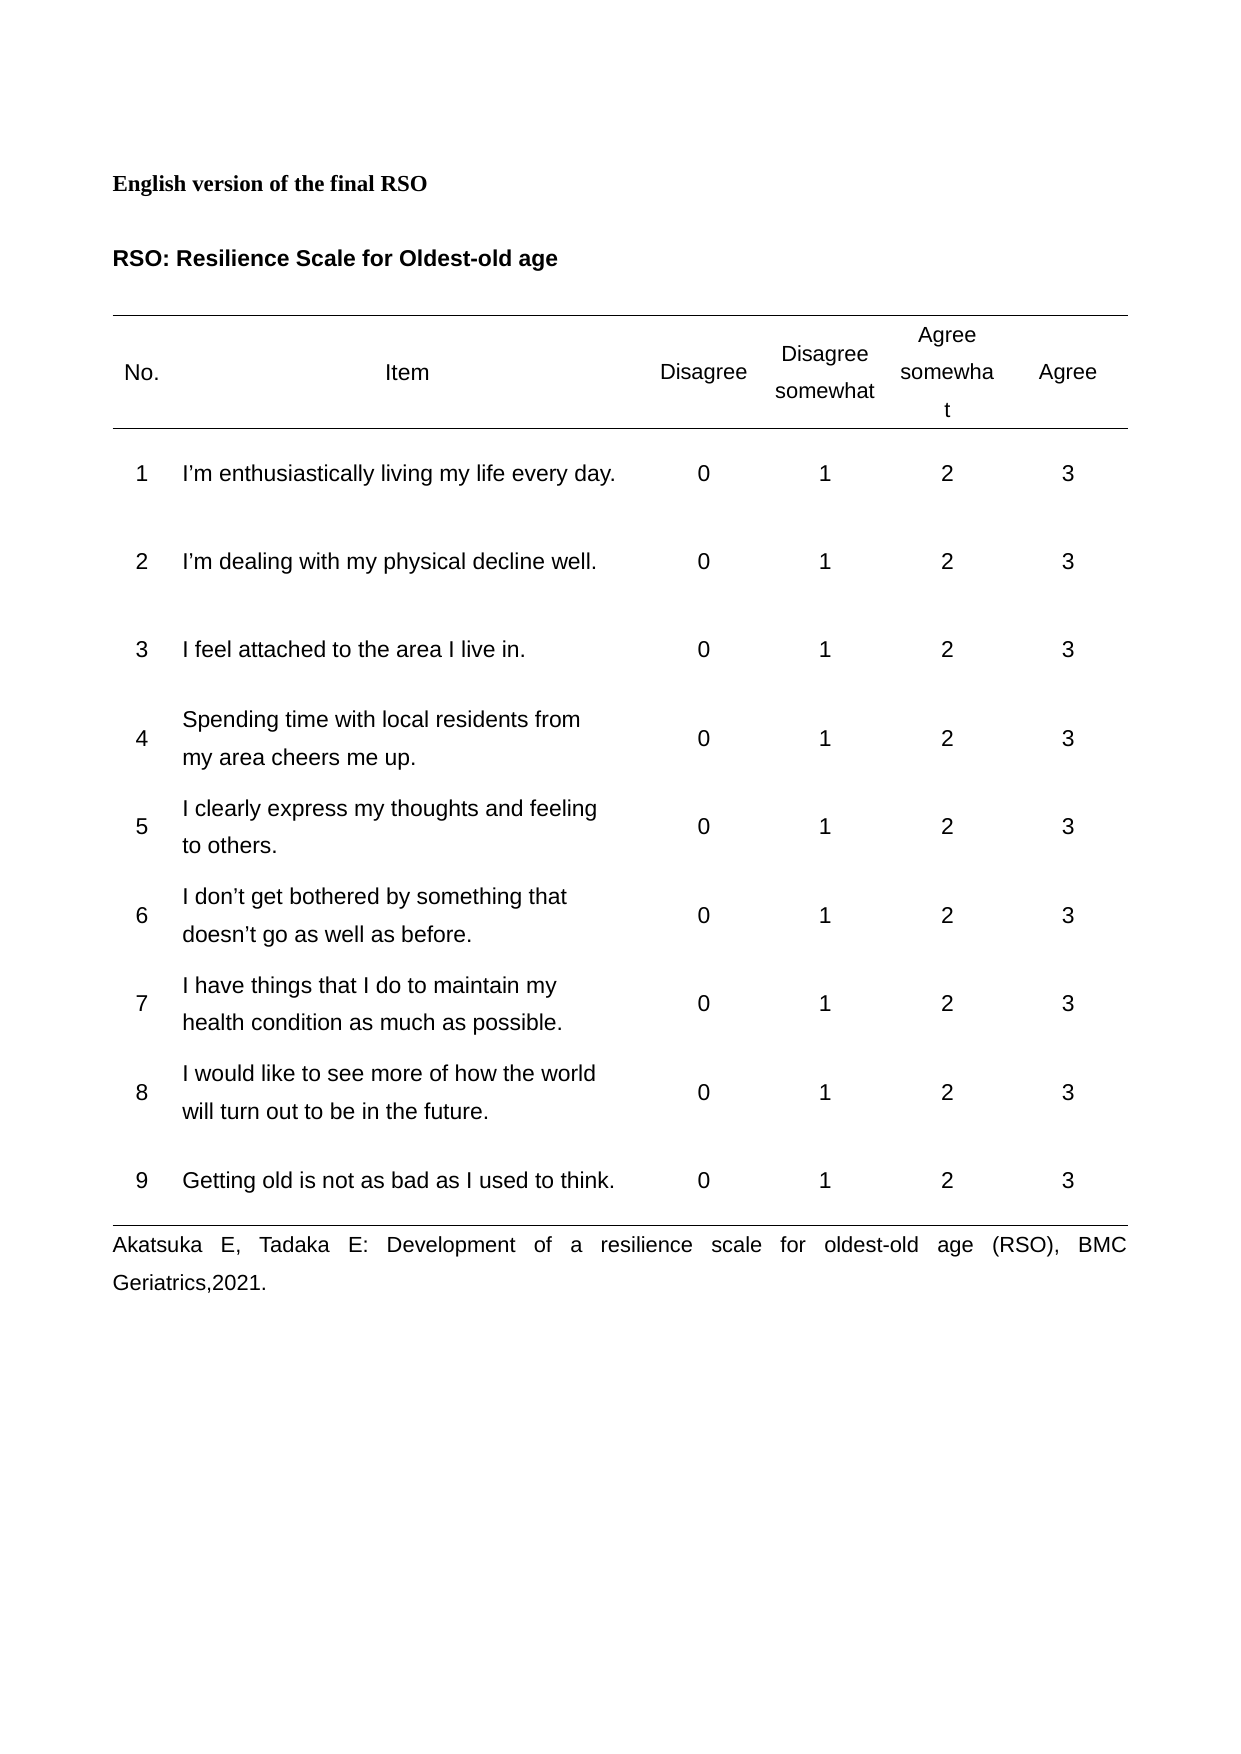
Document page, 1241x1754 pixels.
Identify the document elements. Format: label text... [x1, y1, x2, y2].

table_cell 8 [113, 1048, 171, 1136]
table_header No. [113, 316, 171, 428]
table_cell 1 [764, 429, 886, 517]
table_header Disagree [644, 316, 764, 428]
table_cell 5 [113, 782, 171, 871]
table_cell 1 [764, 517, 886, 605]
table_cell 0 [644, 1136, 764, 1225]
table_cell I clearly express my thoughts and feeling to others. [171, 782, 643, 871]
table_cell I’m dealing with my physical decline well. [171, 517, 643, 605]
text Akatsuka E, Tadaka E: Development of a resilience scale for oldest-old age (RSO), BMC Geriatrics,2021. [112, 1226, 1128, 1301]
table_cell 3 [113, 605, 171, 694]
table_cell I’m enthusiastically living my life every day. [171, 429, 643, 517]
table_cell 0 [644, 959, 764, 1048]
table_cell 3 [1008, 605, 1128, 694]
table_cell 1 [764, 694, 886, 782]
table_cell 0 [644, 517, 764, 605]
table_cell 3 [1008, 517, 1128, 605]
table_cell 3 [1008, 871, 1128, 959]
table_cell 2 [886, 429, 1008, 517]
table_cell 3 [1008, 1136, 1128, 1225]
table_cell 2 [886, 1136, 1008, 1225]
table_cell I feel attached to the area I live in. [171, 605, 643, 694]
table_cell 0 [644, 605, 764, 694]
table_cell 1 [764, 605, 886, 694]
table_cell 3 [1008, 429, 1128, 517]
table_cell 0 [644, 1048, 764, 1136]
table_header Agree somewhat [886, 316, 1008, 428]
table_cell 1 [764, 959, 886, 1048]
table_cell I would like to see more of how the world will turn out to be in the future. [171, 1048, 643, 1136]
table_cell I have things that I do to maintain my health condition as much as possible. [171, 959, 643, 1048]
table_cell 3 [1008, 782, 1128, 871]
table_cell 2 [113, 517, 171, 605]
table_cell 2 [886, 782, 1008, 871]
table_cell 2 [886, 871, 1008, 959]
table_cell 6 [113, 871, 171, 959]
table_cell 4 [113, 694, 171, 782]
table_cell I don’t get bothered by something that doesn’t go as well as before. [171, 871, 643, 959]
text RSO: Resilience Scale for Oldest-old age [112, 239, 1128, 277]
table_header Item [171, 316, 643, 428]
table_cell 1 [764, 782, 886, 871]
table_cell 3 [1008, 1048, 1128, 1136]
table_cell 0 [644, 429, 764, 517]
table_cell 0 [644, 694, 764, 782]
table_cell 3 [1008, 694, 1128, 782]
table_cell 1 [764, 1136, 886, 1225]
table_cell 1 [113, 429, 171, 517]
table_cell 3 [1008, 959, 1128, 1048]
table_header Disagree somewhat [764, 316, 886, 428]
table_cell 2 [886, 694, 1008, 782]
table_cell 2 [886, 517, 1008, 605]
table_header Agree [1008, 316, 1128, 428]
table_cell 2 [886, 959, 1008, 1048]
table_cell 7 [113, 959, 171, 1048]
table_cell 1 [764, 1048, 886, 1136]
table_cell 2 [886, 605, 1008, 694]
table_cell Getting old is not as bad as I used to think. [171, 1136, 643, 1225]
table_cell 2 [886, 1048, 1008, 1136]
table_cell 0 [644, 871, 764, 959]
text English version of the final RSO [112, 164, 1128, 202]
table_cell 1 [764, 871, 886, 959]
table_cell Spending time with local residents from my area cheers me up. [171, 694, 643, 782]
table_cell 9 [113, 1136, 171, 1225]
table_cell 0 [644, 782, 764, 871]
